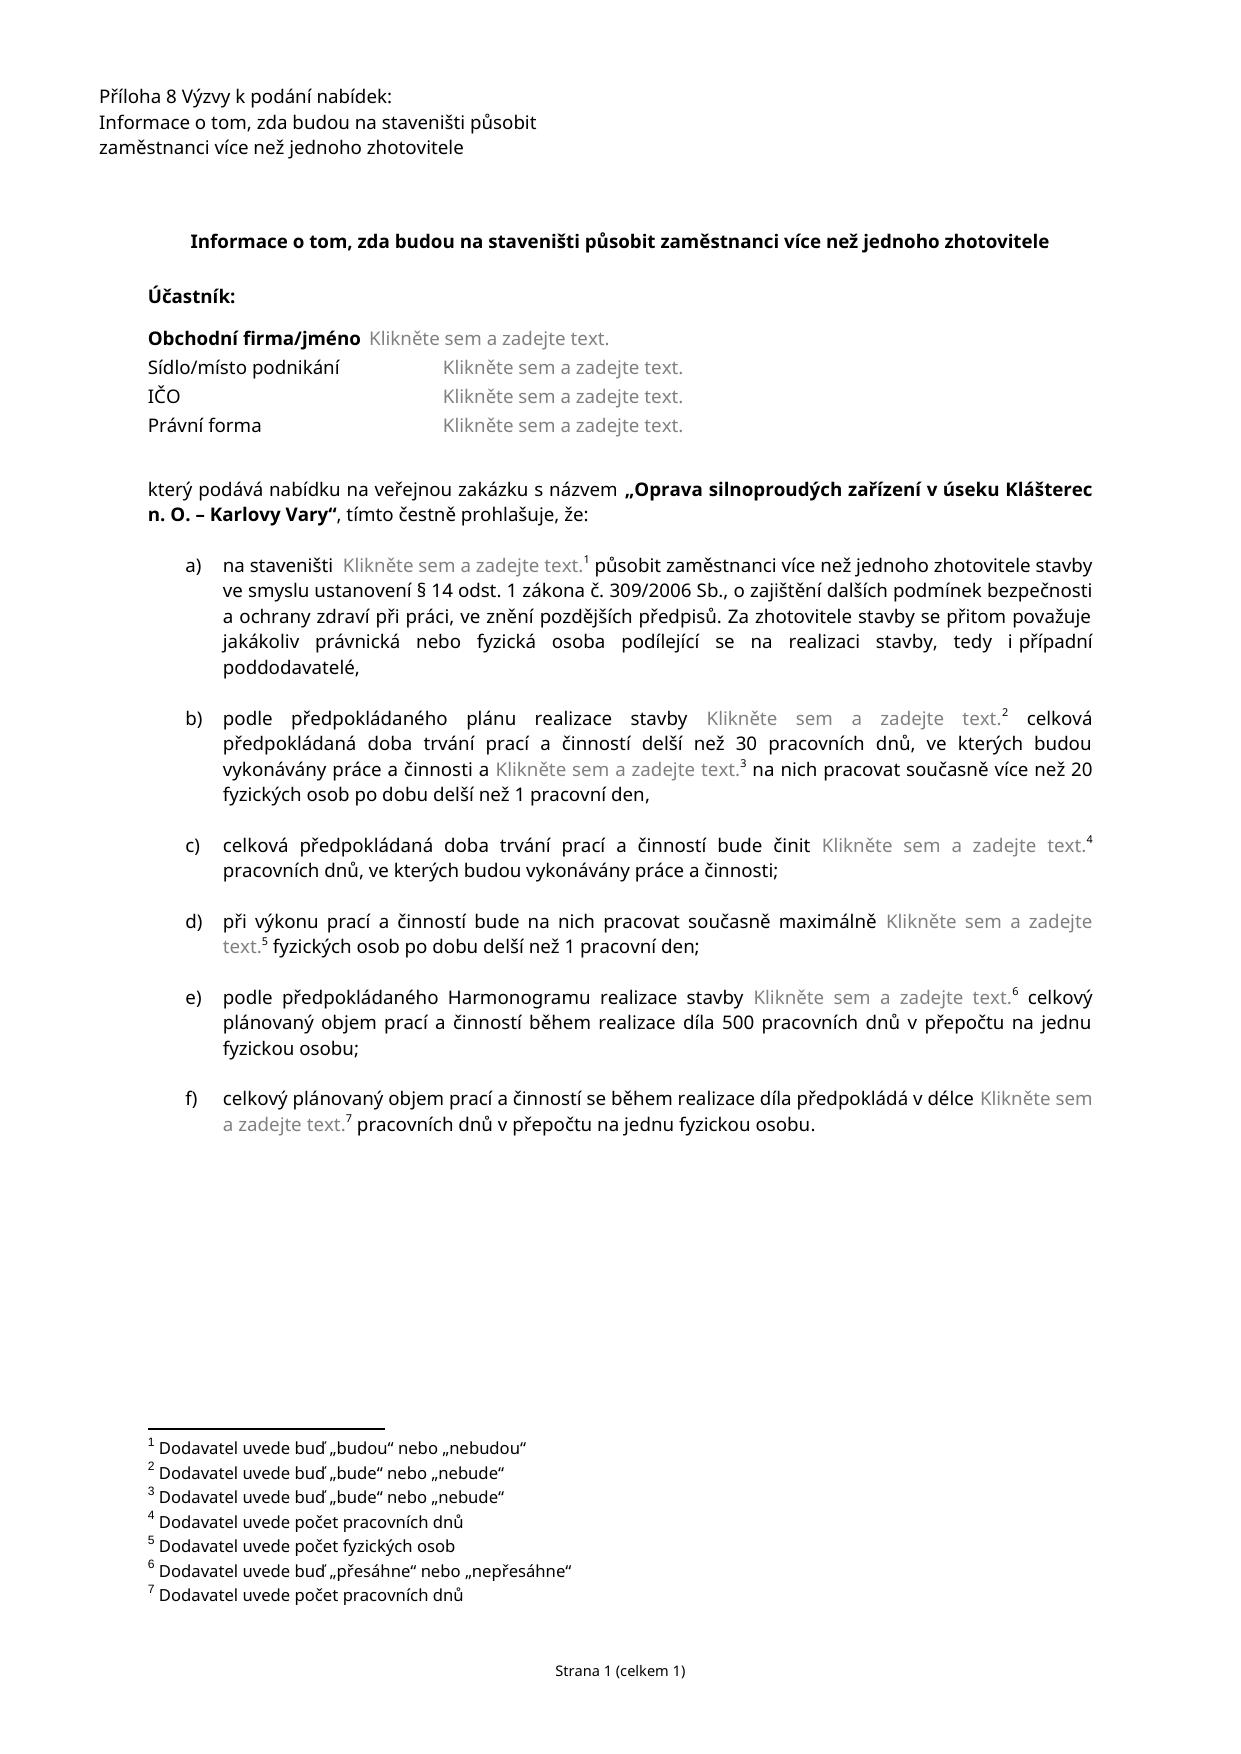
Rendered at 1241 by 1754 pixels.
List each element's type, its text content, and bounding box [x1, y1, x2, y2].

list celková předpokládaná doba trvání prací a činností bude činit pracovních dnů, ve kterých budou vykonávány práce a činnosti; [185, 832, 1093, 883]
list podle předpokládaného Harmonogramu realizace stavby celkový plánovaný objem prací a činností během realizace díla 500 pracovních dnů v přepočtu na jednu fyzickou osobu; [185, 984, 1093, 1061]
list celkový plánovaný objem prací a činností se během realizace díla předpokládá v délce pracovních dnů v přepočtu na jednu fyzickou osobu. [185, 1086, 1093, 1137]
text který podává nabídku na veřejnou zakázku s názvem „Oprava silnoproudých zařízení v úseku Klášterec n. O. – Karlovy Vary“, tímto čestně prohlašuje, že: [148, 476, 1093, 527]
list při výkonu prací a činností bude na nich pracovat současně maximálně fyzických osob po dobu delší než 1 pracovní den; [185, 908, 1093, 959]
text Obchodní firma/jméno [148, 322, 1093, 351]
text Účastník: [148, 279, 1093, 310]
text Sídlo/místo podnikání [148, 351, 1093, 380]
list podle předpokládaného plánu realizace stavby celková předpokládaná doba trvání prací a činností delší než 30 pracovních dnů, ve kterých budou vykonávány práce a činnosti a na nich pracovat současně více než 20 fyzických osob po dobu delší než 1 pracovní den, [185, 705, 1093, 807]
text IČO [148, 380, 1093, 409]
title Informace o tom, zda budou na staveništi působit zaměstnanci více než jednoho zhotovitele [148, 228, 1093, 254]
list na staveništi působit zaměstnanci více než jednoho zhotovitele stavby ve smyslu ustanovení § 14 odst. 1 zákona č. 309/2006 Sb., o zajištění dalších podmínek bezpečnosti a ochrany zdraví při práci, ve znění pozdějších předpisů. Za zhotovitele stavby se přitom považuje jakákoliv právnická nebo fyzická osoba podílející se na realizaci stavby, tedy i případní poddodavatelé, [185, 552, 1093, 680]
text Právní forma [148, 409, 1093, 438]
